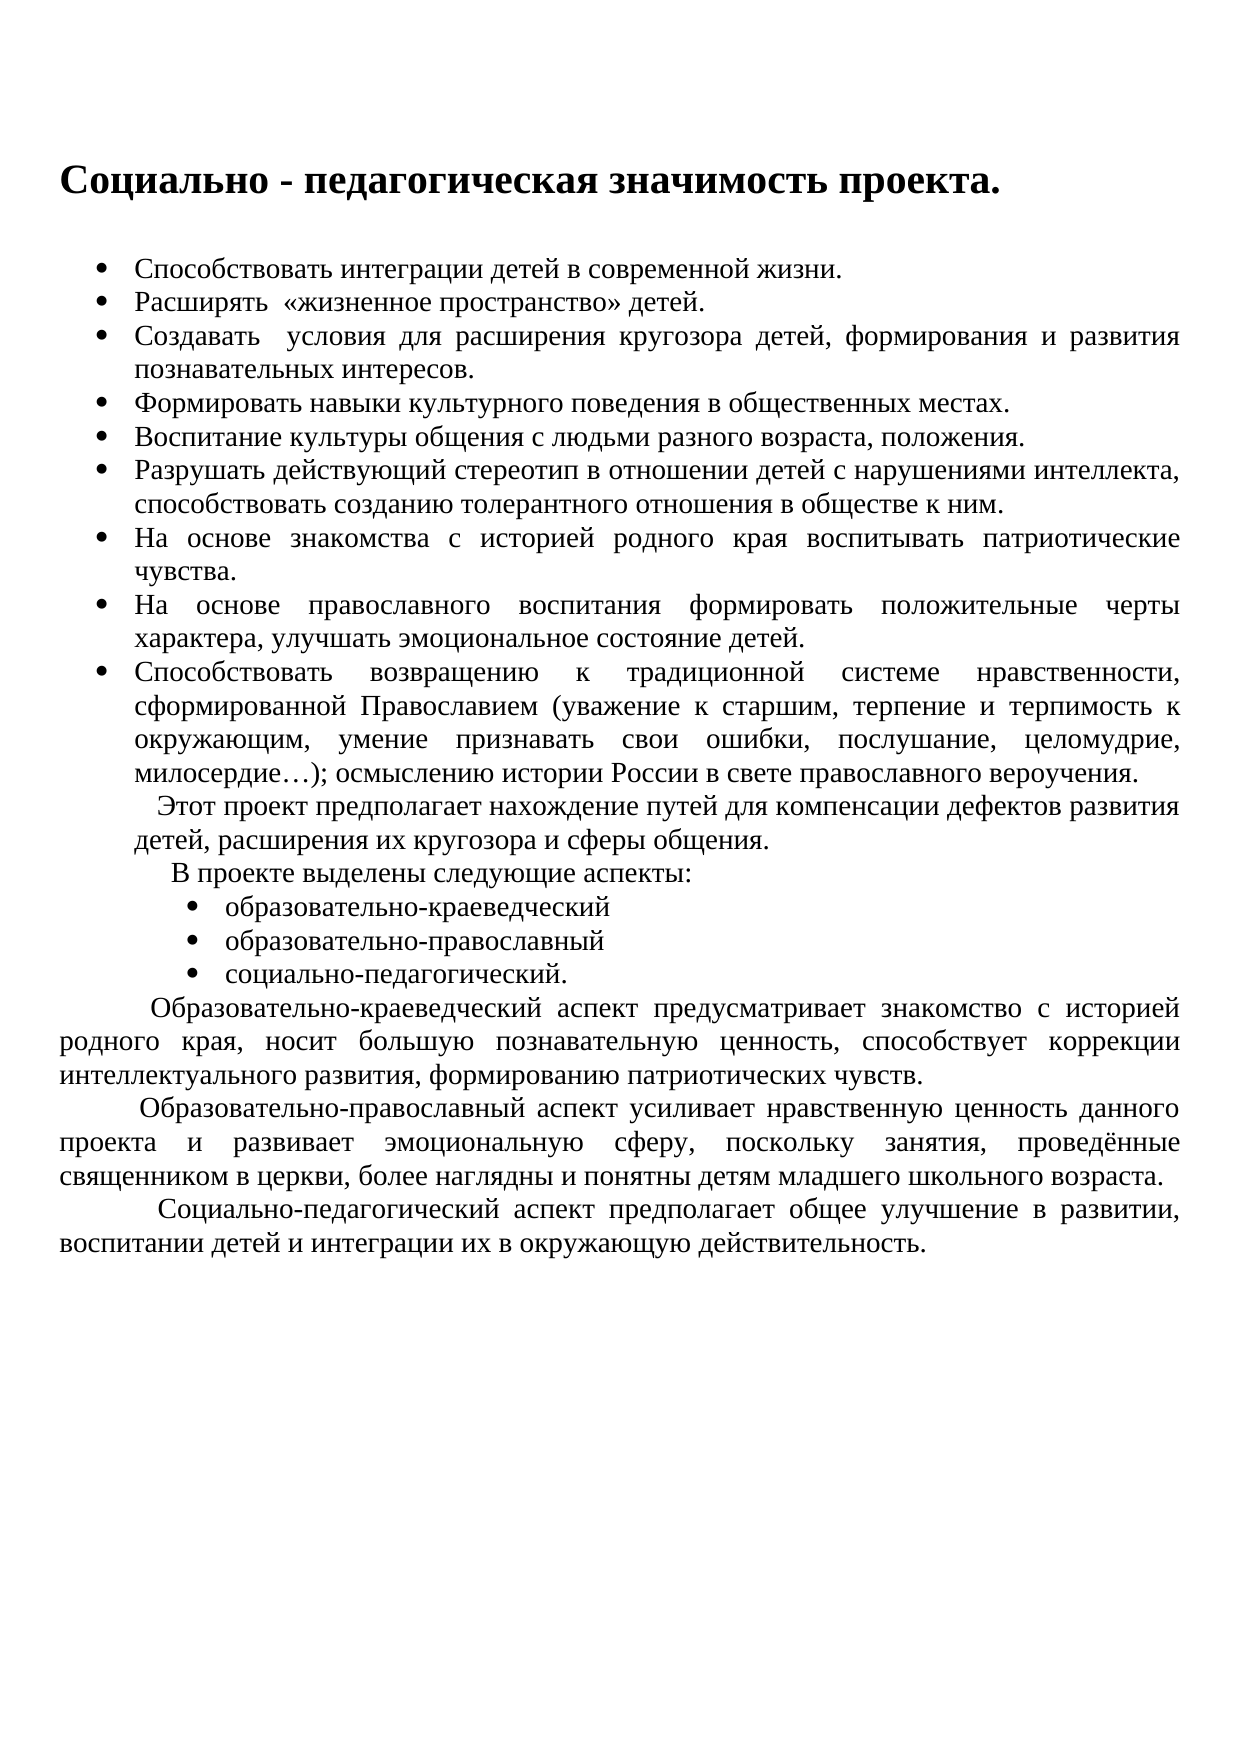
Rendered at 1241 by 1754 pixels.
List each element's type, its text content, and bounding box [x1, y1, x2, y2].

list Формировать навыки культурного поведения в общественных местах. [97, 385, 1181, 419]
list Создавать условия для расширения кругозора детей, формирования и развития познавательных интересов. [97, 318, 1181, 385]
list Расширять «жизненное пространство» детей. [97, 284, 1181, 318]
text Социально - педагогическая значимость проекта. [59, 155, 1181, 203]
text Образовательно-краеведческий аспект предусматривает знакомство с историей родного края, носит большую познавательную ценность, способствует коррекции интеллектуального развития, формированию патриотических чувств. [59, 990, 1181, 1091]
list образовательно-краеведческий [187, 889, 1181, 923]
list социально-педагогический. [187, 956, 1181, 990]
text В проекте выделены следующие аспекты: [134, 855, 1181, 889]
list Разрушать действующий стереотип в отношении детей с нарушениями интеллекта, способствовать созданию толерантного отношения в обществе к ним. [97, 452, 1181, 520]
list Воспитание культуры общения с людьми разного возраста, положения. [97, 419, 1181, 452]
list образовательно-православный [187, 923, 1181, 956]
text Социально-педагогический аспект предполагает общее улучшение в развитии, воспитании детей и интеграции их в окружающую действительность. [59, 1191, 1181, 1258]
list Способствовать возвращению к традиционной системе нравственности, сформированной Православием (уважение к старшим, терпение и терпимость к окружающим, умение признавать свои ошибки, послушание, целомудрие, милосердие…); осмыслению истории России в свете православного вероучения. [97, 654, 1181, 788]
text Этот проект предполагает нахождение путей для компенсации дефектов развития детей, расширения их кругозора и сферы общения. [134, 788, 1181, 855]
list На основе знакомства с историей родного края воспитывать патриотические чувства. [97, 520, 1181, 587]
text Образовательно-православный аспект усиливает нравственную ценность данного проекта и развивает эмоциональную сферу, поскольку занятия, проведённые священником в церкви, более наглядны и понятны детям младшего школьного возраста. [59, 1091, 1181, 1191]
list Способствовать интеграции детей в современной жизни. [97, 251, 1181, 284]
list На основе православного воспитания формировать положительные черты характера, улучшать эмоциональное состояние детей. [97, 587, 1181, 654]
